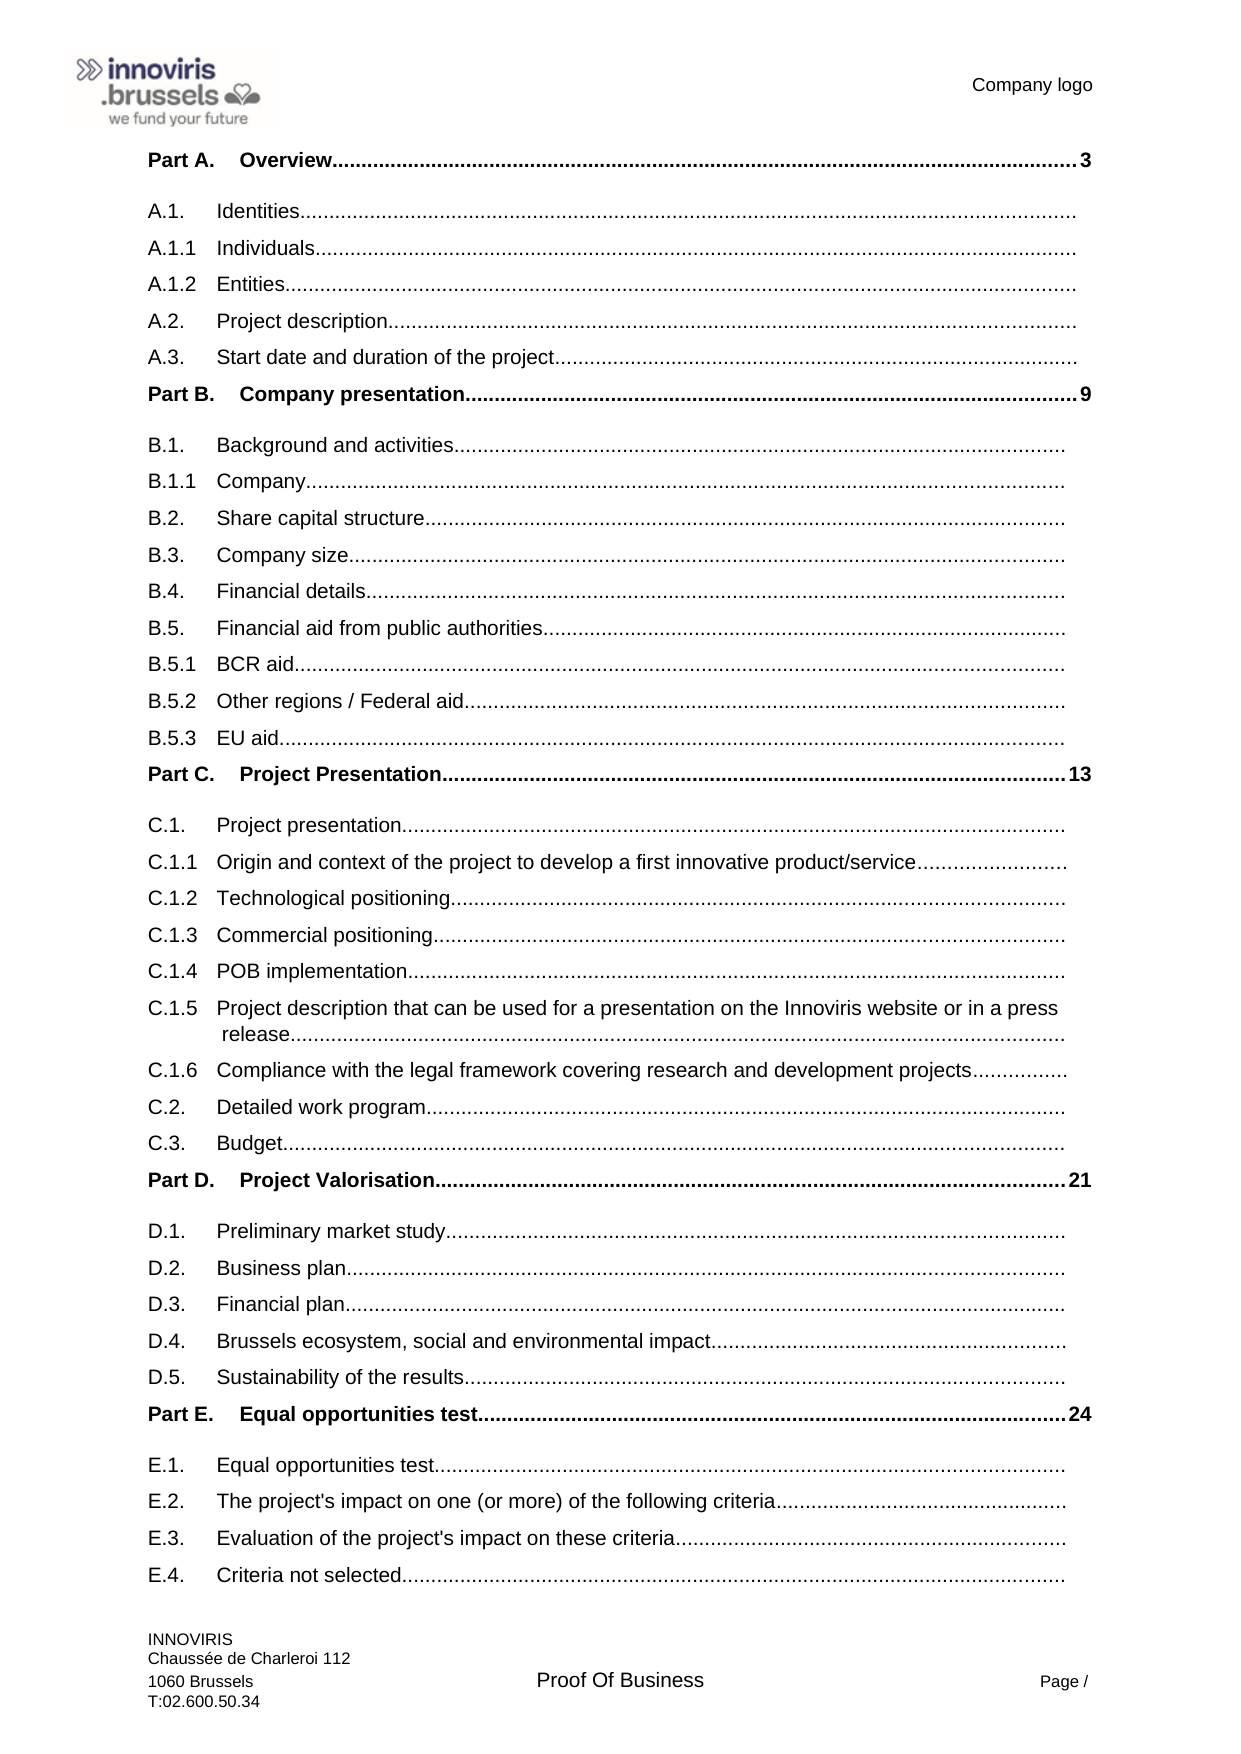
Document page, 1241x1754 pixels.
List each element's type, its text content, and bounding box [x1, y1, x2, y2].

text C.1. Project presentation 14 [148, 813, 1063, 837]
text D.1. Preliminary market study 22 [148, 1219, 1063, 1243]
text Part C. Project Presentation 13 [148, 762, 1092, 786]
text C.1.3 Commercial positioning 15 [148, 923, 1063, 947]
text E.1. Equal opportunities test 25 [148, 1453, 1063, 1477]
text A.3. Start date and duration of the project 8 [148, 345, 1063, 369]
text B.1.1 Company 10 [148, 469, 1063, 493]
text D.4. Brussels ecosystem, social and environmental impact 22 [148, 1328, 1063, 1352]
text A.1.1 Individuals 4 [148, 235, 1063, 259]
text B.5.3 EU aid 12 [148, 725, 1063, 749]
text D.5. Sustainability of the results 22 [148, 1365, 1063, 1389]
text A.1. Identities 4 [148, 199, 1063, 223]
text E.4. Criteria not selected 26 [148, 1562, 1063, 1586]
picture [65, 47, 282, 147]
text C.1.1 Origin and context of the project to develop a first innovative product/service 14 [148, 849, 1063, 873]
text B.1. Background and activities 10 [148, 433, 1063, 457]
text C.2. Detailed work program 18 [148, 1094, 1063, 1118]
text B.4. Financial details 11 [148, 579, 1063, 603]
text B.2. Share capital structure 10 [148, 506, 1063, 530]
text Part A. Overview 3 [148, 148, 1092, 172]
text D.2. Business plan 22 [148, 1255, 1063, 1279]
text A.1.2 Entities 5 [148, 272, 1063, 296]
text D.3. Financial plan 22 [148, 1292, 1063, 1316]
text C.3. Budget 18 [148, 1131, 1063, 1155]
text Part B. Company presentation 9 [148, 382, 1092, 406]
text B.5.2 Other regions / Federal aid 11 [148, 689, 1063, 713]
text Part D. Project Valorisation 21 [148, 1168, 1092, 1192]
text C.1.6 Compliance with the legal framework covering research and development projects 16 [148, 1058, 1063, 1082]
text B.5. Financial aid from public authorities 11 [148, 616, 1063, 639]
text C.1.4 POB implementation 15 [148, 959, 1063, 983]
text B.5.1 BCR aid 11 [148, 652, 1063, 676]
text C.1.5 Project description that can be used for a presentation on the Innoviris website or in a press release 16 [148, 996, 1063, 1046]
text A.2. Project description 6 [148, 308, 1063, 332]
text E.2. The project's impact on one (or more) of the following criteria 25 [148, 1489, 1063, 1513]
text E.3. Evaluation of the project's impact on these criteria 25 [148, 1526, 1063, 1550]
text C.1.2 Technological positioning 14 [148, 886, 1063, 910]
text B.3. Company size 10 [148, 542, 1063, 566]
text Part E. Equal opportunities test 24 [148, 1402, 1092, 1426]
